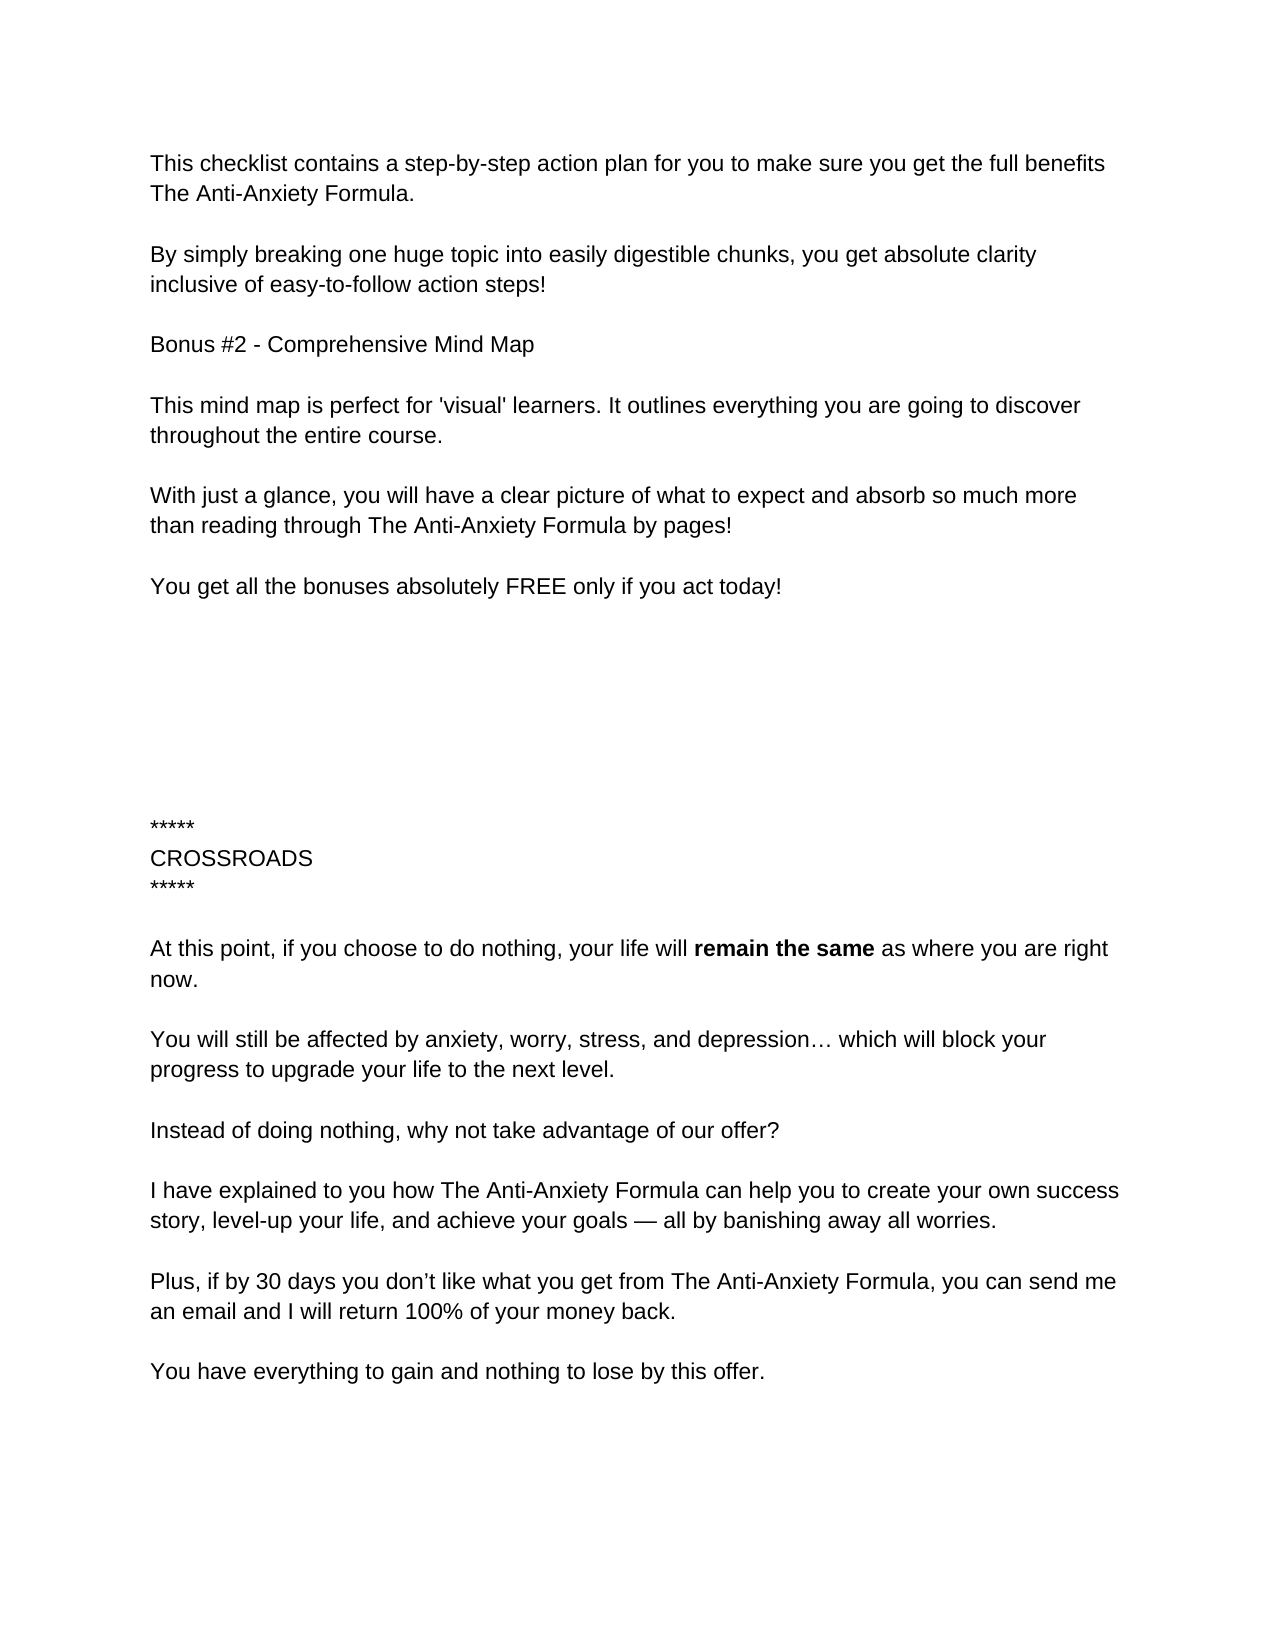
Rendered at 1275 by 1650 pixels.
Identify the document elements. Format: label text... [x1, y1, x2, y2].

text This mind map is perfect for 'visual' learners. It outlines everything you are going to discover throughout the entire course. [150, 392, 1125, 448]
text By simply breaking one huge topic into easily digestible chunks, you get absolute clarity inclusive of easy-to-follow action steps! [150, 241, 1125, 297]
text Instead of doing nothing, why not take advantage of our offer? [150, 1117, 1125, 1143]
text I have explained to you how The Anti-Anxiety Formula can help you to create your own success story, level-up your life, and achieve your goals — all by banishing away all worries. [150, 1177, 1125, 1234]
text At this point, if you choose to do nothing, your life will remain the same as where you are right now. [150, 935, 1125, 992]
text Plus, if by 30 days you don’t like what you get from The Anti-Anxiety Formula, you can send me an email and I will return 100% of your money back. [150, 1268, 1125, 1324]
text You will still be affected by anxiety, worry, stress, and depression… which will block your progress to upgrade your life to the next level. [150, 1026, 1125, 1083]
text With just a glance, you will have a clear picture of what to expect and absorb so much more than reading through The Anti-Anxiety Formula by pages! [150, 482, 1125, 539]
text ***** [150, 814, 1125, 841]
text CROSSROADS [150, 845, 1125, 871]
text Bonus #2 - Comprehensive Mind Map [150, 331, 1125, 358]
text This checklist contains a step-by-step action plan for you to make sure you get the full benefits The Anti-Anxiety Formula. [150, 150, 1125, 207]
text You have everything to gain and nothing to lose by this offer. [150, 1358, 1125, 1385]
text ***** [150, 875, 1125, 901]
text You get all the bonuses absolutely FREE only if you act today! [150, 573, 1125, 599]
